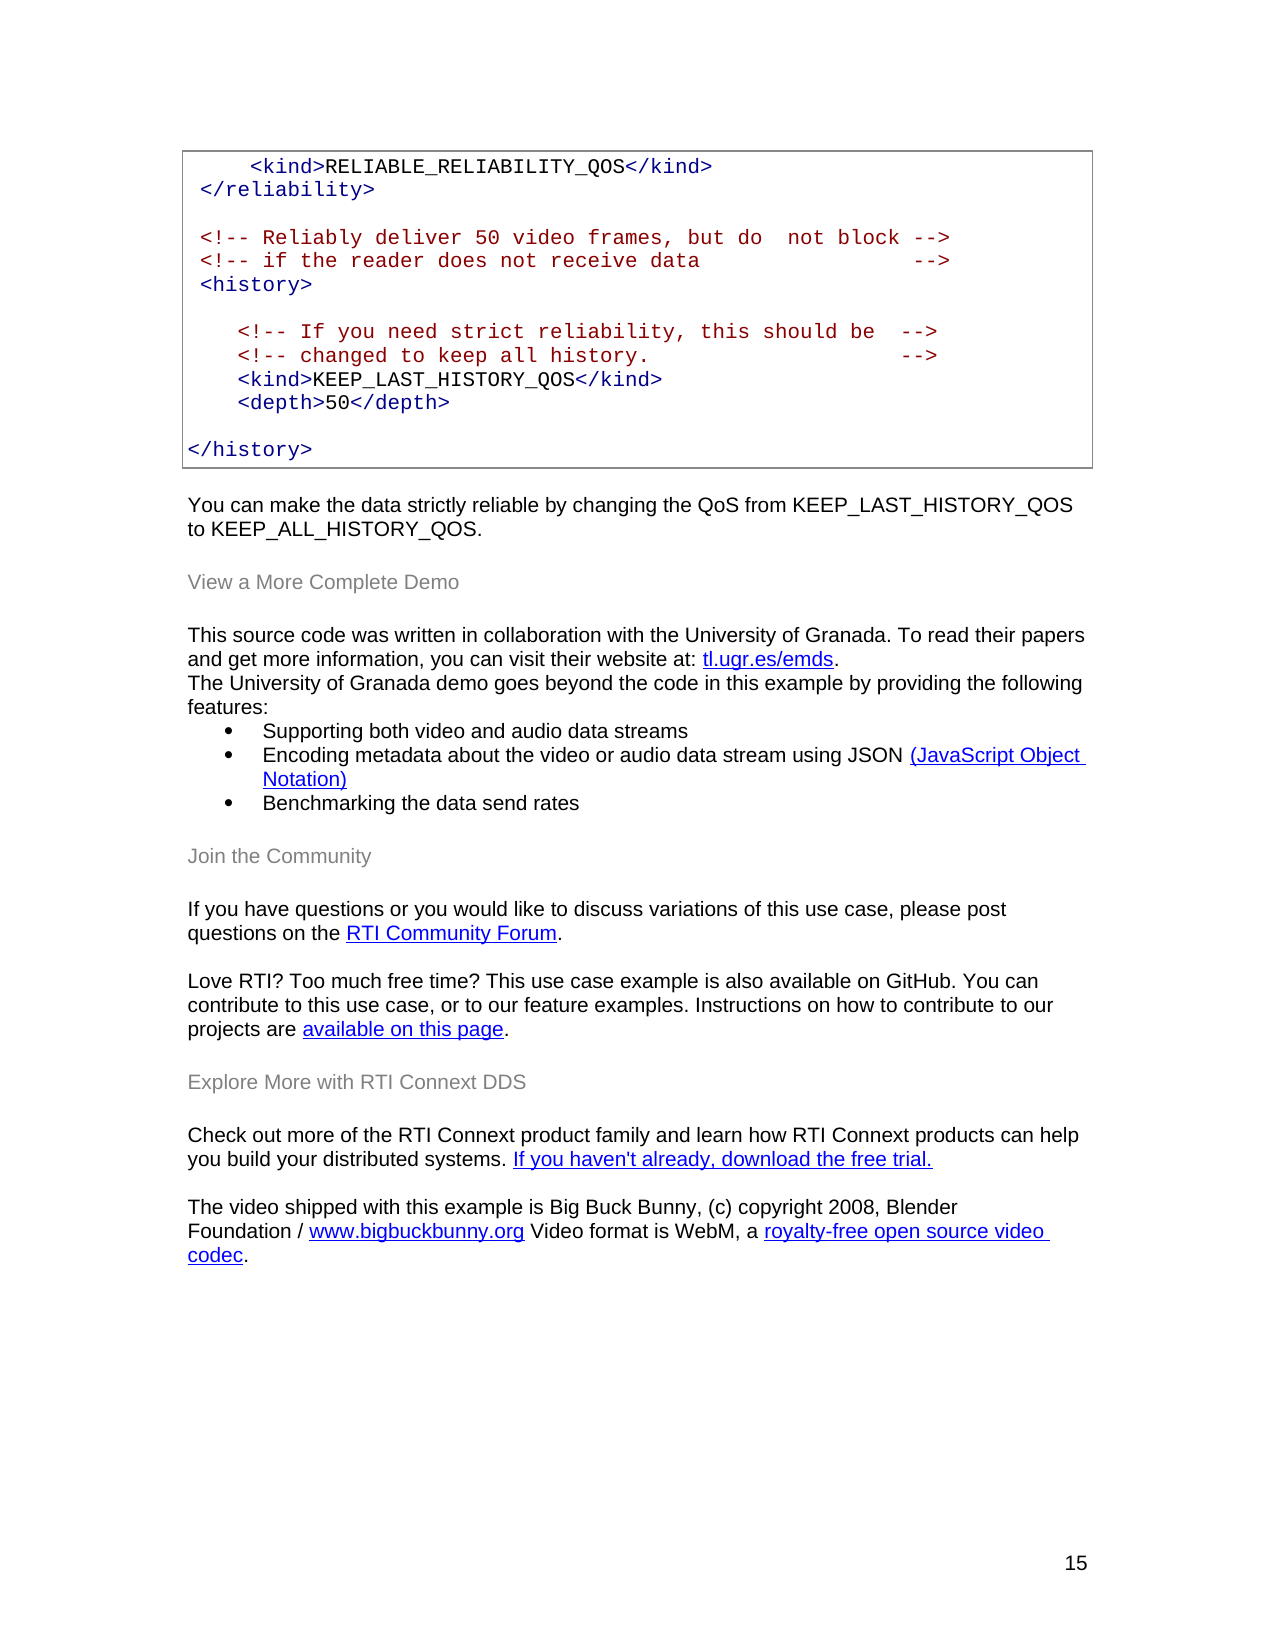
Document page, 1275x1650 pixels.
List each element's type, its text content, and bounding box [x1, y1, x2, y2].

subtitle Join the Community [187, 844, 1087, 868]
text </history> [183, 410, 1092, 467]
text Check out more of the RTI Connext product family and learn how RTI Connext products can help you build your distributed systems. If you haven't already, download the free trial. [187, 1123, 1087, 1171]
text <!-- Reliably deliver 50 video frames, but do not block --> [187, 203, 1087, 250]
list Benchmarking the data send rates [225, 791, 1087, 815]
text <!-- If you need strict reliability, this should be --> [187, 298, 1087, 345]
text This source code was written in collaboration with the University of Granada. To read their papers and get more information, you can visit their website at: tl.ugr.es/emds. [187, 623, 1087, 671]
list Supporting both video and audio data streams [225, 719, 1087, 743]
text <!-- changed to keep all history. --> <kind>KEEP_LAST_HISTORY_QOS</kind> <depth>50</depth> [187, 345, 1087, 410]
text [183, 152, 1092, 203]
text You can make the data strictly reliable by changing the QoS from KEEP_LAST_HISTORY_QOS to KEEP_ALL_HISTORY_QOS. [187, 493, 1087, 541]
text The University of Granada demo goes beyond the code in this example by providing the following features: [187, 671, 1087, 719]
text If you have questions or you would like to discuss variations of this use case, please post questions on the RTI Community Forum. [187, 897, 1087, 945]
subtitle Explore More with RTI Connext DDS [187, 1070, 1087, 1094]
list Encoding metadata about the video or audio data stream using JSON (JavaScript Object Notation) [225, 743, 1087, 791]
text <!-- if the reader does not receive data --> <history> [187, 250, 1087, 298]
text Love RTI? Too much free time? This use case example is also available on GitHub. You can contribute to this use case, or to our feature examples. Instructions on how to contribute to our projects are available on this page. [187, 969, 1087, 1041]
text The video shipped with this example is Big Buck Bunny, (c) copyright 2008, Blender Foundation / www.bigbuckbunny.org Video format is WebM, a royalty-free open source video codec. [187, 1195, 1087, 1267]
subtitle View a More Complete Demo [187, 570, 1087, 594]
